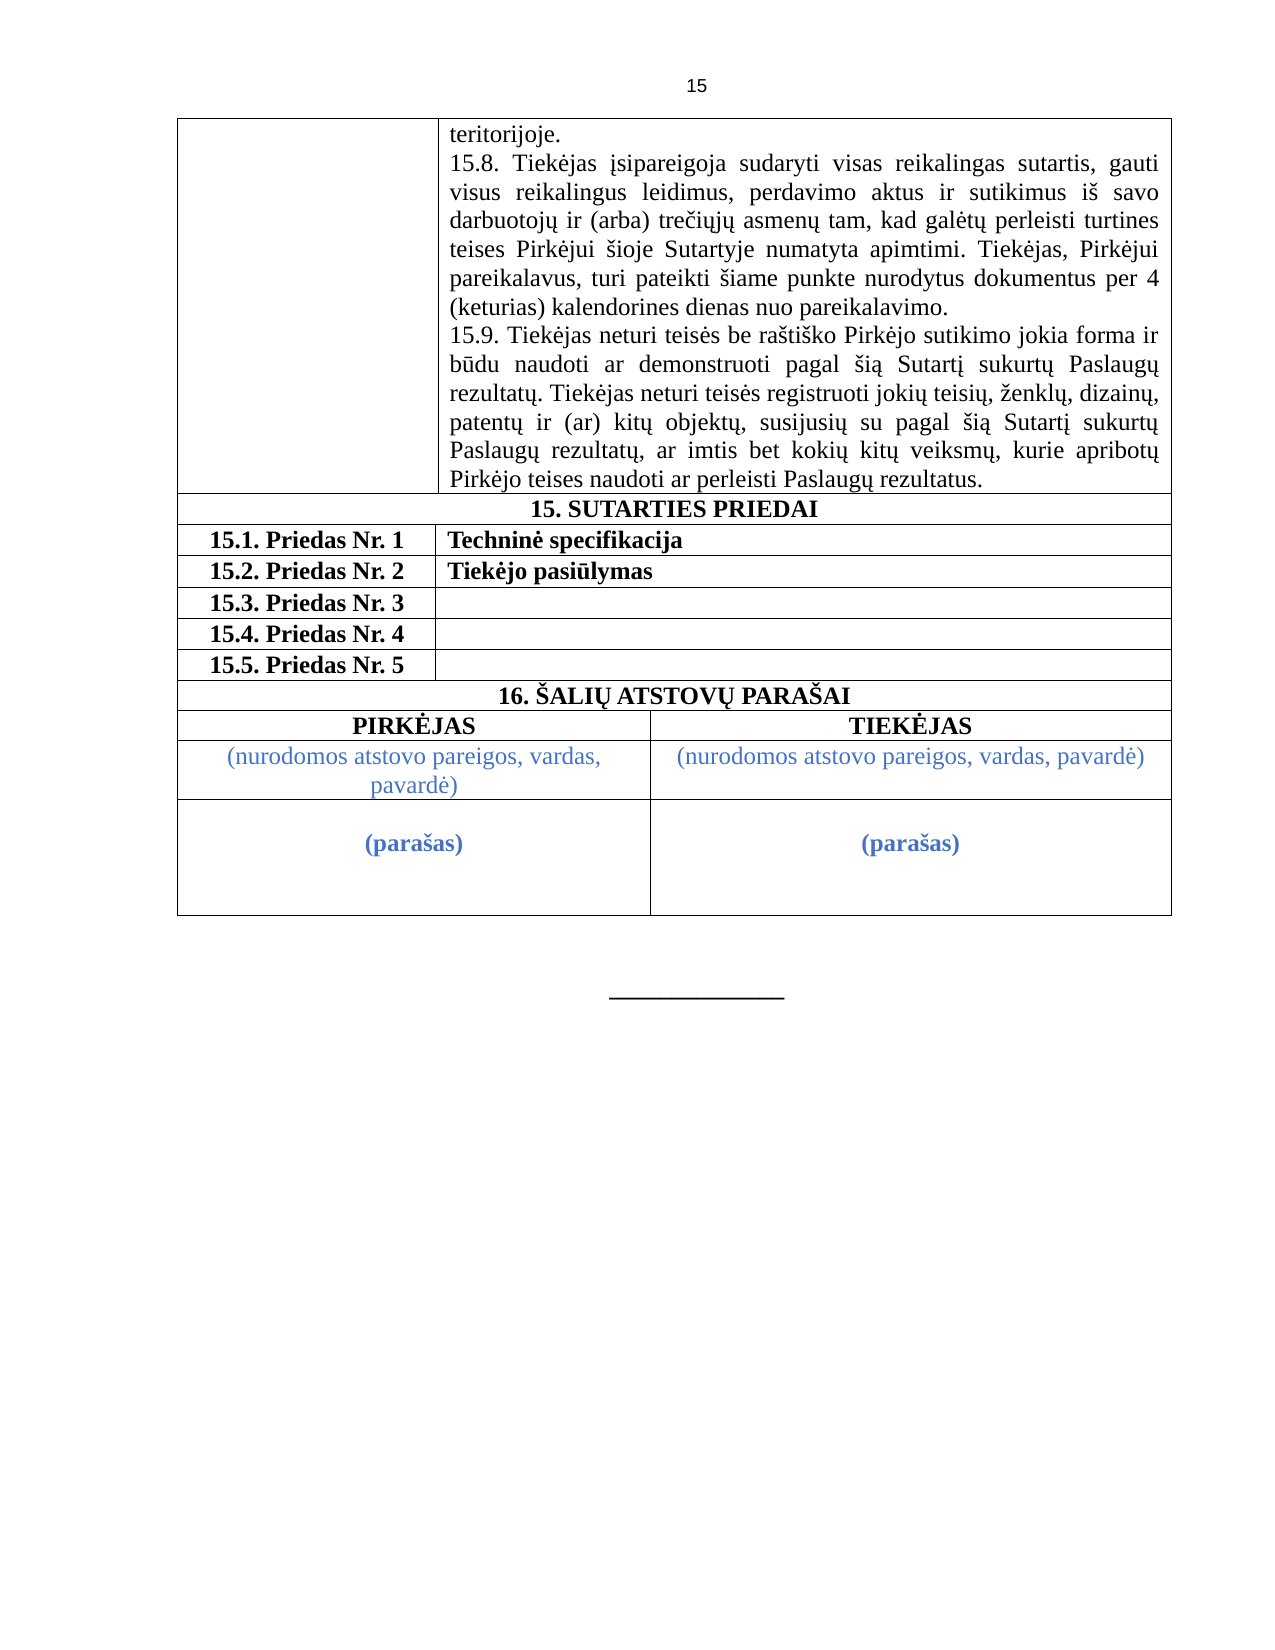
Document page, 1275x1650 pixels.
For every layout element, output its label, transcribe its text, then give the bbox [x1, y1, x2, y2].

table_cell (nurodomos atstovo pareigos, vardas, pavardė) [178, 741, 650, 798]
table_cell [436, 650, 1171, 680]
table_cell (parašas) [651, 800, 1171, 914]
table_cell (nurodomos atstovo pareigos, vardas, pavardė) [651, 741, 1171, 798]
table_cell 15.1. Priedas Nr. 1 [178, 525, 435, 555]
table_cell Techninė specifikacija [436, 525, 1171, 555]
table_cell [436, 588, 1171, 618]
table_cell (parašas) [178, 800, 650, 914]
table_cell 15.5. Priedas Nr. 5 [178, 650, 435, 680]
table_cell 16. ŠALIŲ ATSTOVŲ PARAŠAI [178, 681, 1171, 710]
table_cell 15.2. Priedas Nr. 2 [178, 556, 435, 587]
table_cell [436, 619, 1171, 649]
table_cell 15. SUTARTIES PRIEDAI [178, 494, 1171, 524]
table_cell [439, 119, 1171, 493]
text ______________ [177, 973, 1216, 1002]
table_cell 15.4. Priedas Nr. 4 [178, 619, 435, 649]
table_cell Tiekėjo pasiūlymas [436, 556, 1171, 587]
table_cell TIEKĖJAS [651, 711, 1171, 740]
table_cell PIRKĖJAS [178, 711, 650, 740]
table_cell 15.3. Priedas Nr. 3 [178, 588, 435, 618]
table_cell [178, 119, 438, 493]
